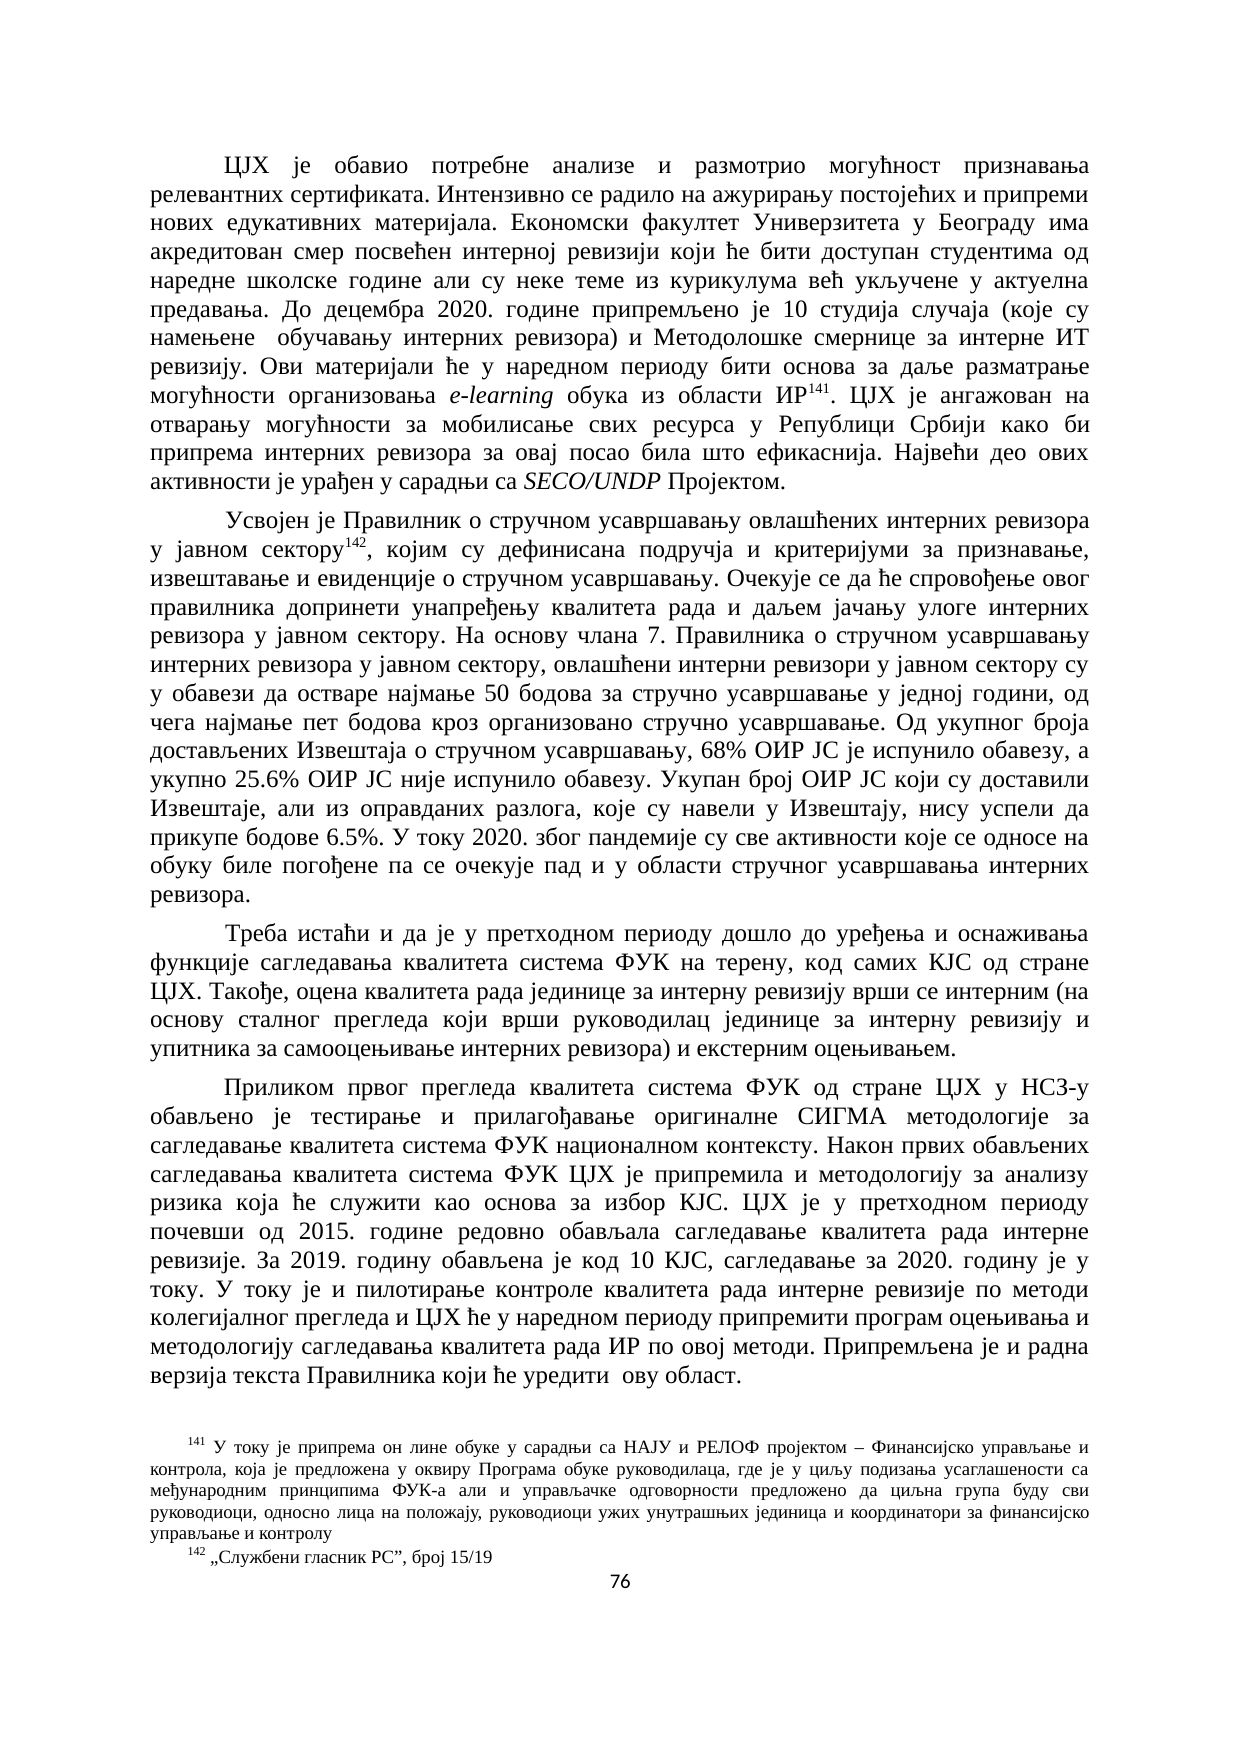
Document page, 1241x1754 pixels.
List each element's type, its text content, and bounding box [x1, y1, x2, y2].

text Усвојен је Правилник о стручном усавршавању овлашћених интерних ревизора у јавном сектору, којим су дефинисана подручја и критеријуми за признавање, извештавање и евиденције о стручном усавршавању. Очекује се да ће спровођење овог правилника допринети унапређењу квалитета рада и даљем јачању улоге интерних ревизора у јавном сектору. На основу члана 7. Правилника о стручном усавршавању интерних ревизора у јавном сектору, овлашћени интерни ревизори у јавном сектору су у обавези да остваре најмање 50 бодова за стручно усавршавање у једној години, од чега најмање пет бодова кроз организовано стручно усавршавање. Од укупног броја достављених Извештаја о стручном усавршавању, 68% ОИР ЈС је испунило обавезу, а укупно 25.6% ОИР ЈС није испунило обавезу. Укупан број ОИР ЈС који су доставили Извештаје, али из оправданих разлога, које су навели у Извештају, нису успели да прикупе бодове 6.5%. У току 2020. због пандемије су све активности које се односе на обуку биле погођене па се очекује пад и у области стручног усавршавања интерних ревизора. [150, 505, 1090, 908]
text Приликом првог прегледа квалитета система ФУК од стране ЦЈХ у НСЗ-у обављено је тестирање и прилагођавање оригиналне СИГМА методологије за сагледавање квалитета система ФУК националном контексту. Након првих обављених сагледавања квалитета система ФУК ЦЈХ је припремила и методологију за анализу ризика која ће служити као основа за избор КЈС. ЦЈХ је у претходном периоду почевши од 2015. године редовно обављала сагледавање квалитета рада интерне ревизије. За 2019. годину обављена је код 10 КЈС, сагледавање за 2020. годину је у току. У току је и пилотирање контроле квалитета рада интерне ревизије по методи колегијалног прегледа и ЦЈХ ће у наредном периоду припремити програм оцењивања и методологију сагледавања квалитета рада ИР по овој методи. Припремљена је и радна верзија текста Правилника који ће уредити ову област. [150, 1072, 1090, 1389]
text Треба истаћи и да је у претходном периоду дошло до уређења и оснаживања функције сагледавања квалитета система ФУК на терену, код самих КЈС од стране ЦЈХ. Такође, оцена квалитета рада јединице за интерну ревизију врши се интерним (на основу сталног прегледа који врши руководилац јединице за интерну ревизију и упитника за самооцењивање интерних ревизора) и екстерним оцењивањем. [150, 918, 1090, 1062]
text ЦЈХ је обавио потребне анализе и размотрио могућност признавања релевантних сертификата. Интензивно се радило на ажурирању постојећих и припреми нових едукативних материјала. Економски факултет Универзитета у Београду има акредитован смер посвећен интерној ревизији који ће бити доступан студентима од наредне школске године али су неке теме из курикулума већ укључене у актуелна предавања. До децембра 2020. године припремљено је 10 студија случаја (које су намењене обучавању интерних ревизора) и Методолошке смернице за интерне ИТ ревизију. Ови материјали ће у наредном периоду бити основа за даље разматрање могућности организовања e-learning обука из области ИР. ЦЈХ је ангажован на отварању могућности за мобилисање свих ресурса у Републици Србији како би припрема интерних ревизора за овај посао била што ефикаснија. Највећи део ових активности је урађен у сарадњи са SECO/UNDP Пројектом. [150, 150, 1090, 495]
